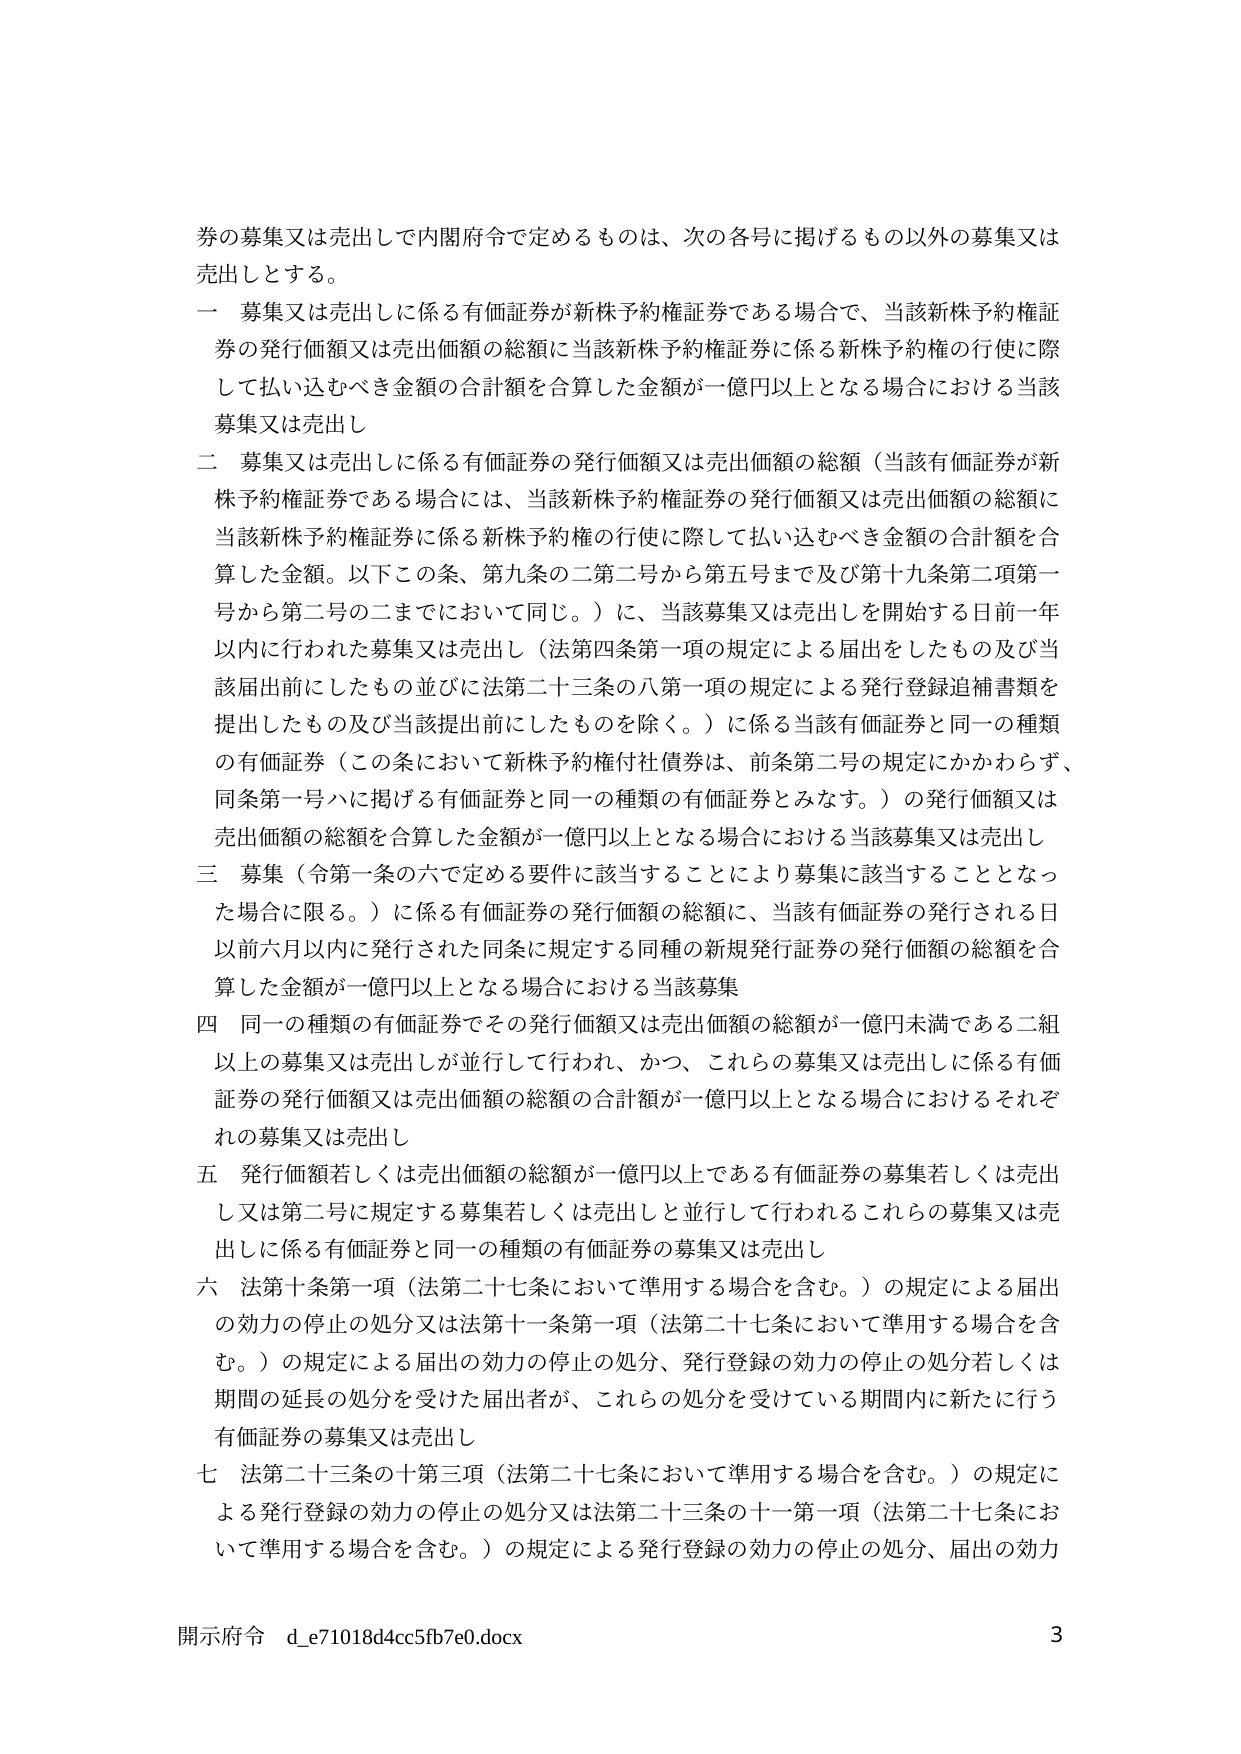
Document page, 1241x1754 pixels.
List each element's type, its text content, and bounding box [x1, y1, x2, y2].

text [196, 1454, 1063, 1567]
text 四 同一の種類の有価証券でその発行価額又は売出価額の総額が一億円未満である二組以上の募集又は売出しが並行して行われ、かつ、これらの募集又は売出しに係る有価証券の発行価額又は売出価額の総額の合計額が一億円以上となる場合におけるそれぞれの募集又は売出し [196, 1004, 1063, 1154]
text 二 募集又は売出しに係る有価証券の発行価額又は売出価額の総額（当該有価証券が新株予約権証券である場合には、当該新株予約権証券の発行価額又は売出価額の総額に当該新株予約権証券に係る新株予約権の行使に際して払い込むべき金額の合計額を合算した金額。以下この条、第九条の二第二号から第五号まで及び第十九条第二項第一号から第二号の二までにおいて同じ。）に、当該募集又は売出しを開始する日前一年以内に行われた募集又は売出し（法第四条第一項の規定による届出をしたもの及び当該届出前にしたもの並びに法第二十三条の八第一項の規定による発行登録追補書類を提出したもの及び当該提出前にしたものを除く。）に係る当該有価証券と同一の種類の有価証券（この条において新株予約権付社債券は、前条第二号の規定にかかわらず、同条第一号ハに掲げる有価証券と同一の種類の有価証券とみなす。）の発行価額又は売出価額の総額を合算した金額が一億円以上となる場合における当該募集又は売出し [196, 442, 1063, 854]
text 一 募集又は売出しに係る有価証券が新株予約権証券である場合で、当該新株予約権証券の発行価額又は売出価額の総額に当該新株予約権証券に係る新株予約権の行使に際して払い込むべき金額の合計額を合算した金額が一億円以上となる場合における当該募集又は売出し [196, 292, 1063, 442]
text 五 発行価額若しくは売出価額の総額が一億円以上である有価証券の募集若しくは売出し又は第二号に規定する募集若しくは売出しと並行して行われるこれらの募集又は売出しに係る有価証券と同一の種類の有価証券の募集又は売出し [196, 1154, 1063, 1267]
text 三 募集（令第一条の六で定める要件に該当することにより募集に該当することとなった場合に限る。）に係る有価証券の発行価額の総額に、当該有価証券の発行される日以前六月以内に発行された同条に規定する同種の新規発行証券の発行価額の総額を合算した金額が一億円以上となる場合における当該募集 [196, 854, 1063, 1004]
text 六 法第十条第一項（法第二十七条において準用する場合を含む。）の規定による届出の効力の停止の処分又は法第十一条第一項（法第二十七条において準用する場合を含む。）の規定による届出の効力の停止の処分、発行登録の効力の停止の処分若しくは期間の延長の処分を受けた届出者が、これらの処分を受けている期間内に新たに行う有価証券の募集又は売出し [196, 1267, 1063, 1454]
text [177, 217, 1063, 292]
